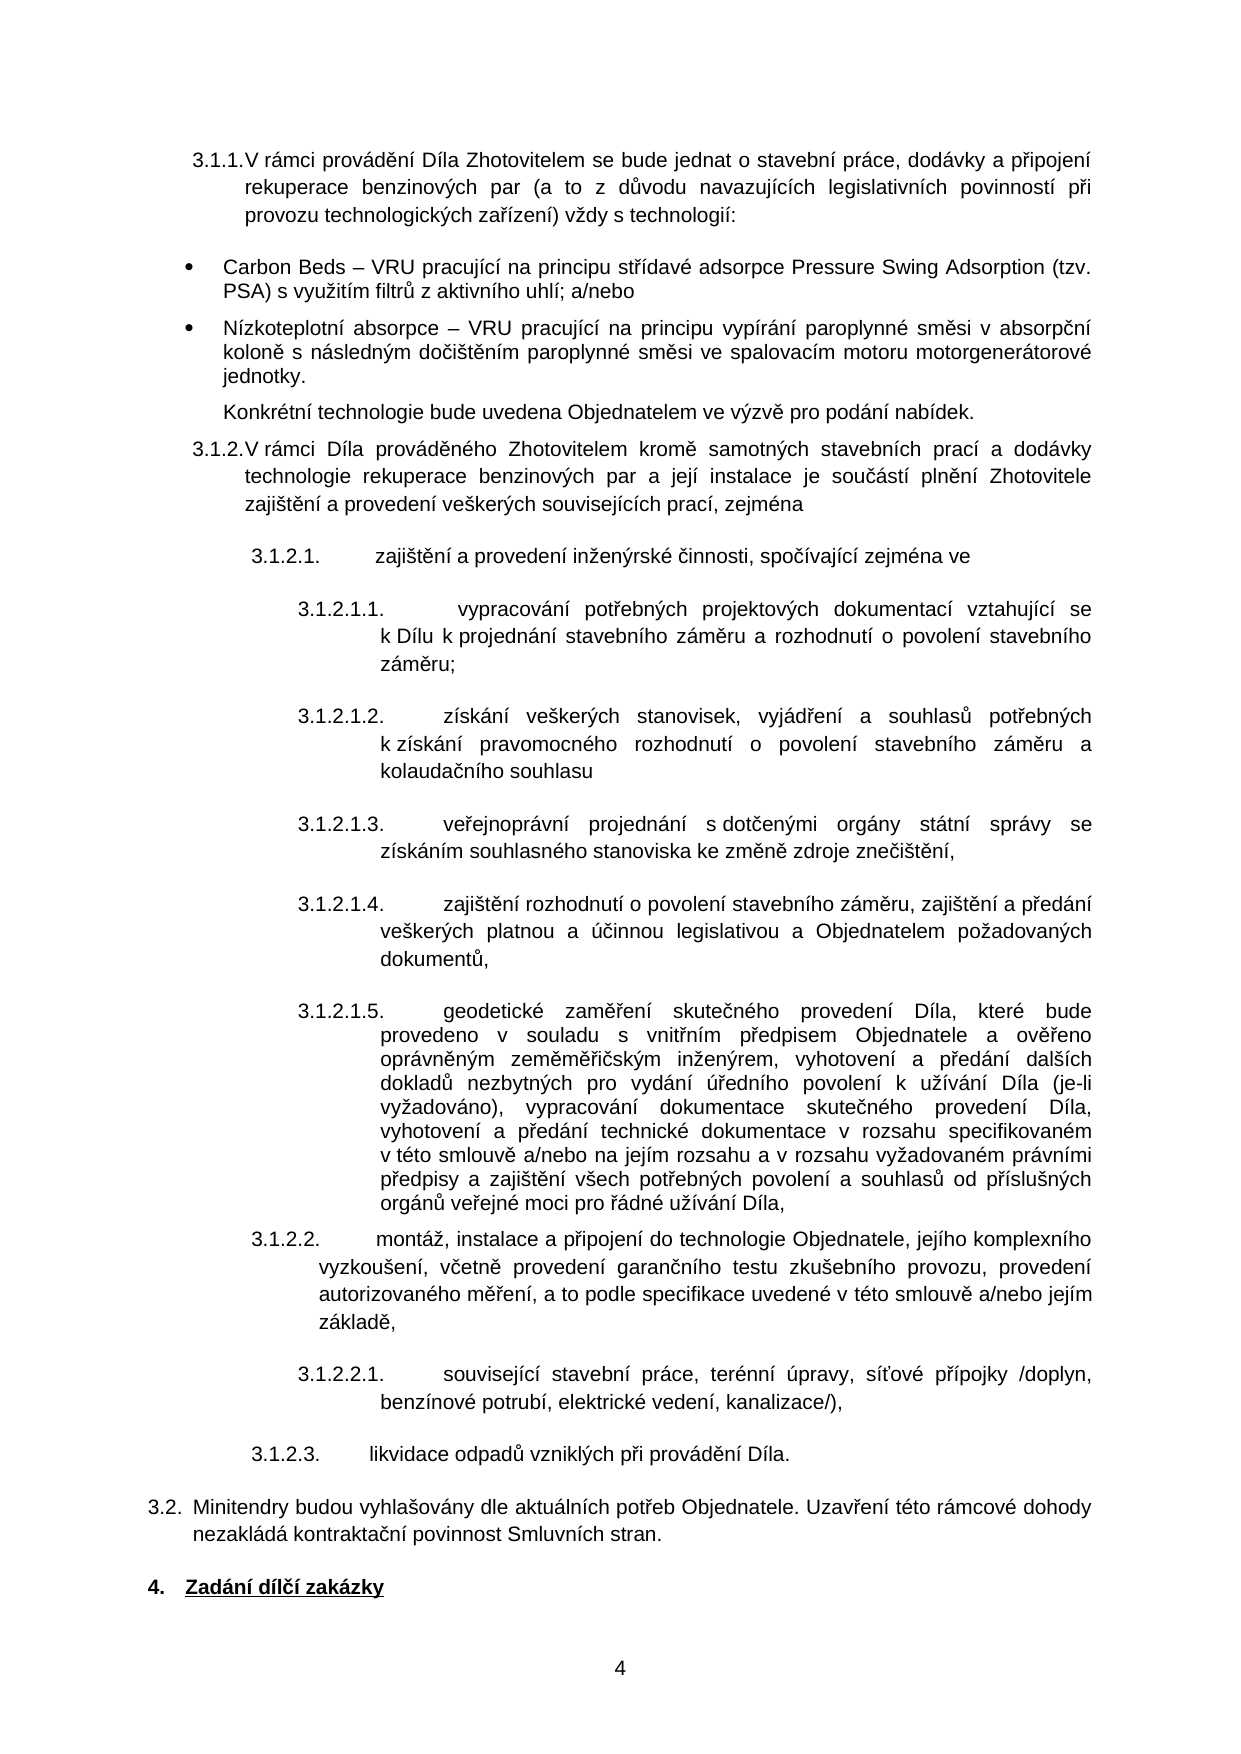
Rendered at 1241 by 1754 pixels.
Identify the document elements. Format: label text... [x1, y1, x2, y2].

list likvidace odpadů vzniklých při provádění Díla. [251, 1442, 1093, 1466]
list Zadání dílčí zakázky [148, 1575, 1093, 1599]
list zajištění a provedení inženýrské činnosti, spočívající zejména ve [251, 544, 1093, 568]
list Carbon Beds – VRU pracující na principu střídavé adsorpce Pressure Swing Adsorption (tzv. PSA) s využitím filtrů z aktivního uhlí; a/nebo [185, 255, 1093, 303]
list Minitendry budou vyhlašovány dle aktuálních potřeb Objednatele. Uzavření této rámcové dohody nezakládá kontraktační povinnost Smluvních stran. [148, 1495, 1093, 1546]
list zajištění rozhodnutí o povolení stavebního záměru, zajištění a předání veškerých platnou a účinnou legislativou a Objednatelem požadovaných dokumentů, [298, 892, 1093, 971]
list získání veškerých stanovisek, vyjádření a souhlasů potřebných k získání pravomocného rozhodnutí o povolení stavebního záměru a kolaudačního souhlasu [298, 704, 1093, 783]
list vypracování potřebných projektových dokumentací vztahující se k Dílu k projednání stavebního záměru a rozhodnutí o povolení stavebního záměru; [298, 597, 1093, 676]
list související stavební práce, terénní úpravy, síťové přípojky /doplyn, benzínové potrubí, elektrické vedení, kanalizace/), [298, 1362, 1093, 1414]
list geodetické zaměření skutečného provedení Díla, které bude provedeno v souladu s vnitřním předpisem Objednatele a ověřeno oprávněným zeměměřičským inženýrem, vyhotovení a předání dalších dokladů nezbytných pro vydání úředního povolení k užívání Díla (je-li vyžadováno), vypracování dokumentace skutečného provedení Díla, vyhotovení a předání technické dokumentace v rozsahu specifikovaném v této smlouvě a/nebo na jejím rozsahu a v rozsahu vyžadovaném právními předpisy a zajištění všech potřebných povolení a souhlasů od příslušných orgánů veřejné moci pro řádné užívání Díla, [298, 999, 1093, 1215]
list veřejnoprávní projednání s dotčenými orgány státní správy se získáním souhlasného stanoviska ke změně zdroje znečištění, [298, 812, 1093, 863]
list Konkrétní technologie bude uvedena Objednatelem ve výzvě pro podání nabídek. [223, 400, 1093, 424]
list Nízkoteplotní absorpce – VRU pracující na principu vypírání paroplynné směsi v absorpční koloně s následným dočištěním paroplynné směsi ve spalovacím motoru motorgenerátorové jednotky. [185, 316, 1093, 388]
list montáž, instalace a připojení do technologie Objednatele, jejího komplexního vyzkoušení, včetně provedení garančního testu zkušebního provozu, provedení autorizovaného měření, a to podle specifikace uvedené v této smlouvě a/nebo jejím základě, [251, 1227, 1093, 1334]
list V rámci Díla prováděného Zhotovitelem kromě samotných stavebních prací a dodávky technologie rekuperace benzinových par a její instalace je součástí plnění Zhotovitele zajištění a provedení veškerých souvisejících prací, zejména [192, 437, 1093, 516]
list V rámci provádění Díla Zhotovitelem se bude jednat o stavební práce, dodávky a připojení rekuperace benzinových par (a to z důvodu navazujících legislativních povinností při provozu technologických zařízení) vždy s technologií: [192, 148, 1093, 227]
